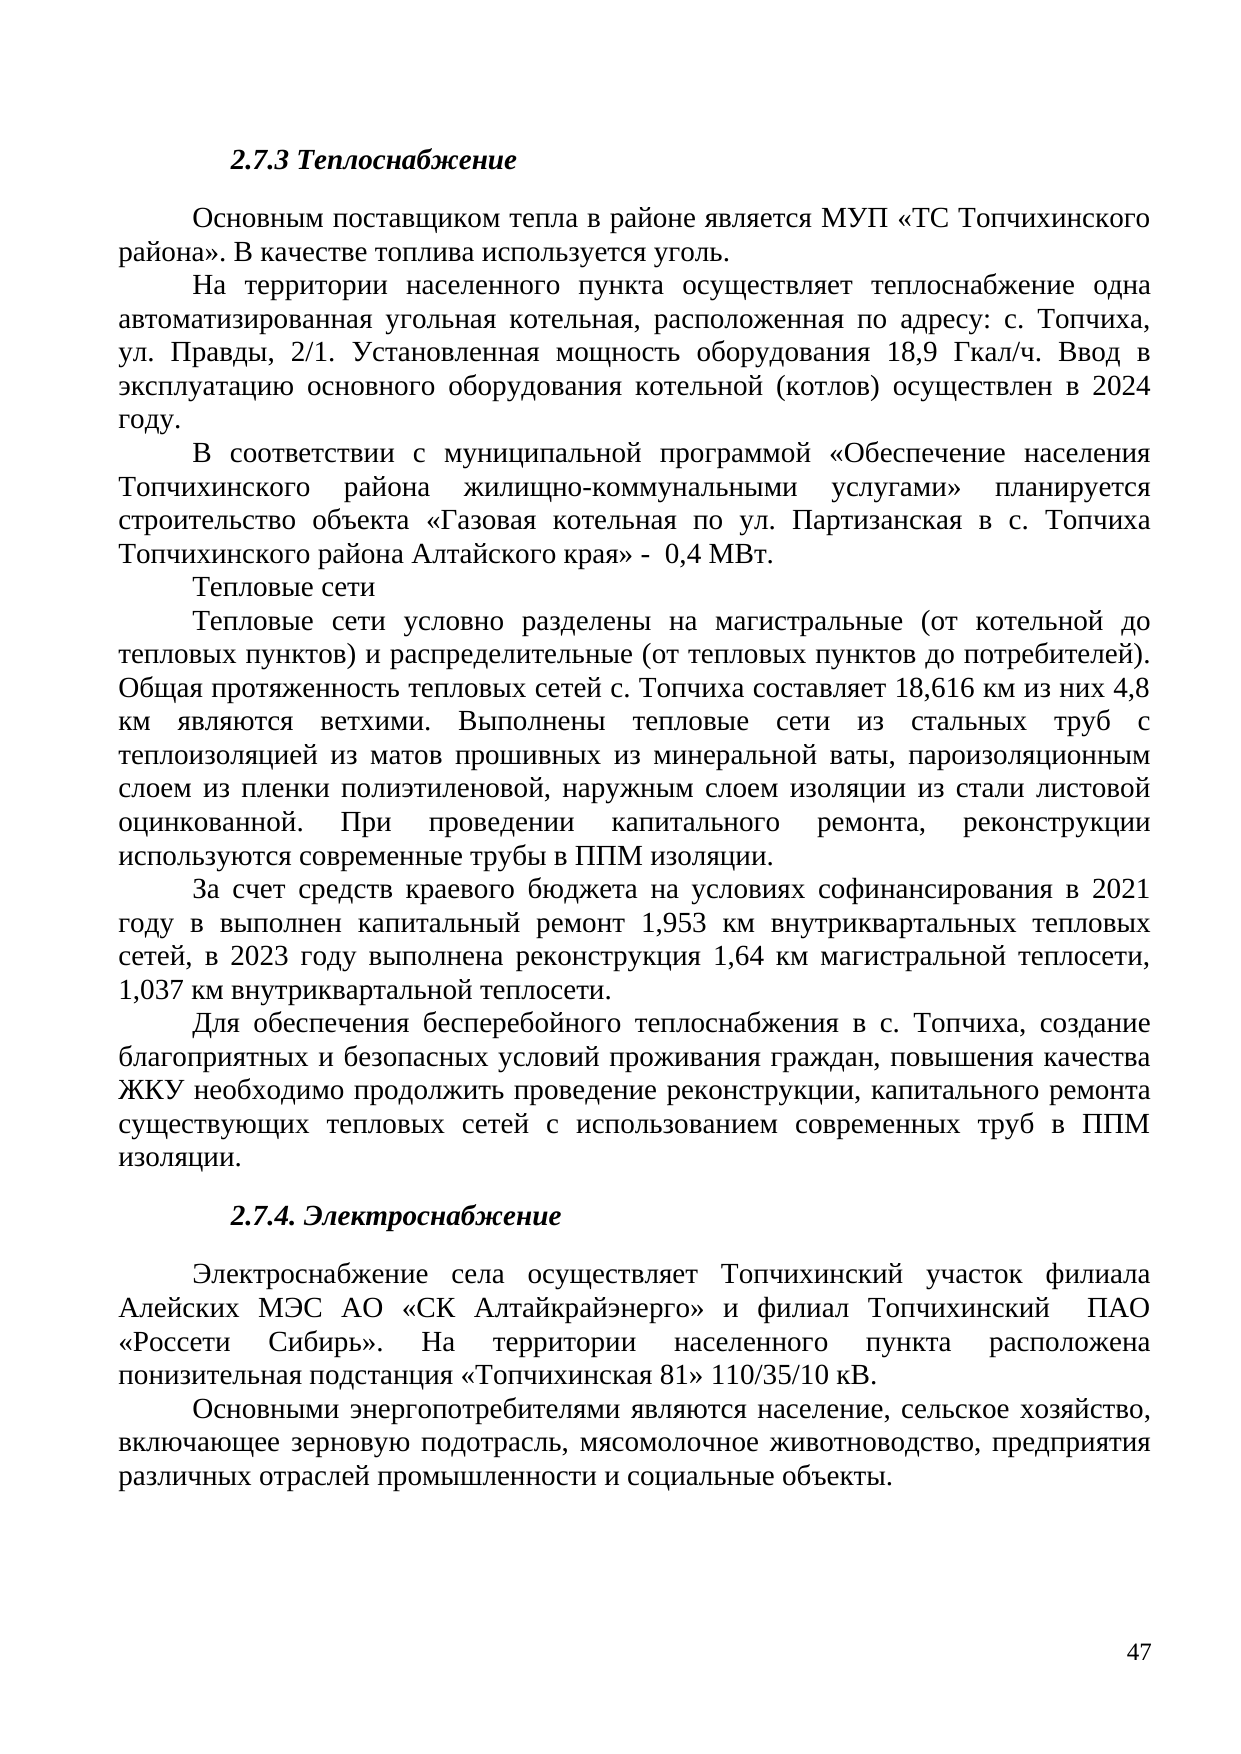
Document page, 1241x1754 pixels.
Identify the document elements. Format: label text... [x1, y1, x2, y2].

text Основным поставщиком тепла в районе является МУП «ТС Топчихинского района». В качестве топлива используется уголь. [118, 200, 1152, 267]
text За счет средств краевого бюджета на условиях софинансирования в 2021 году в выполнен капитальный ремонт 1,953 км внутриквартальных тепловых сетей, в 2023 году выполнена реконструкция 1,64 км магистральной теплосети, 1,037 км внутриквартальной теплосети. [118, 871, 1152, 1005]
text 2.7.3 Теплоснабжение [231, 142, 1152, 175]
text Тепловые сети условно разделены на магистральные (от котельной до тепловых пунктов) и распределительные (от тепловых пунктов до потребителей). Общая протяженность тепловых сетей с. Топчиха составляет 18,616 км из них 4,8 км являются ветхими. Выполнены тепловые сети из стальных труб с теплоизоляцией из матов прошивных из минеральной ваты, пароизоляционным слоем из пленки полиэтиленовой, наружным слоем изоляции из стали листовой оцинкованной. При проведении капитального ремонта, реконструкции используются современные трубы в ППМ изоляции. [118, 603, 1152, 871]
text Тепловые сети [118, 569, 1152, 603]
text Для обеспечения бесперебойного теплоснабжения в с. Топчиха, создание благоприятных и безопасных условий проживания граждан, повышения качества ЖКУ необходимо продолжить проведение реконструкции, капитального ремонта существующих тепловых сетей с использованием современных труб в ППМ изоляции. [118, 1005, 1152, 1173]
text Основными энергопотребителями являются население, сельское хозяйство, включающее зерновую подотрасль, мясомолочное животноводство, предприятия различных отраслей промышленности и социальные объекты. [118, 1391, 1152, 1491]
text Электроснабжение села осуществляет Топчихинский участок филиала Алейских МЭС АО «СК Алтайкрайэнерго» и филиал Топчихинский ПАО «Россети Сибирь». На территории населенного пункта расположена понизительная подстанция «Топчихинская 81» 110/35/10 кВ. [118, 1257, 1152, 1391]
text На территории населенного пункта осуществляет теплоснабжение одна автоматизированная угольная котельная, расположенная по адресу: с. Топчиха, ул. Правды, 2/1. Установленная мощность оборудования 18,9 Гкал/ч. Ввод в эксплуатацию основного оборудования котельной (котлов) осуществлен в 2024 году. [118, 267, 1152, 435]
text 2.7.4. Электроснабжение [231, 1198, 1152, 1232]
text В соответствии с муниципальной программой «Обеспечение населения Топчихинского района жилищно-коммунальными услугами» планируется строительство объекта «Газовая котельная по ул. Партизанская в с. Топчиха Топчихинского района Алтайского края» - 0,4 МВт. [118, 435, 1152, 569]
